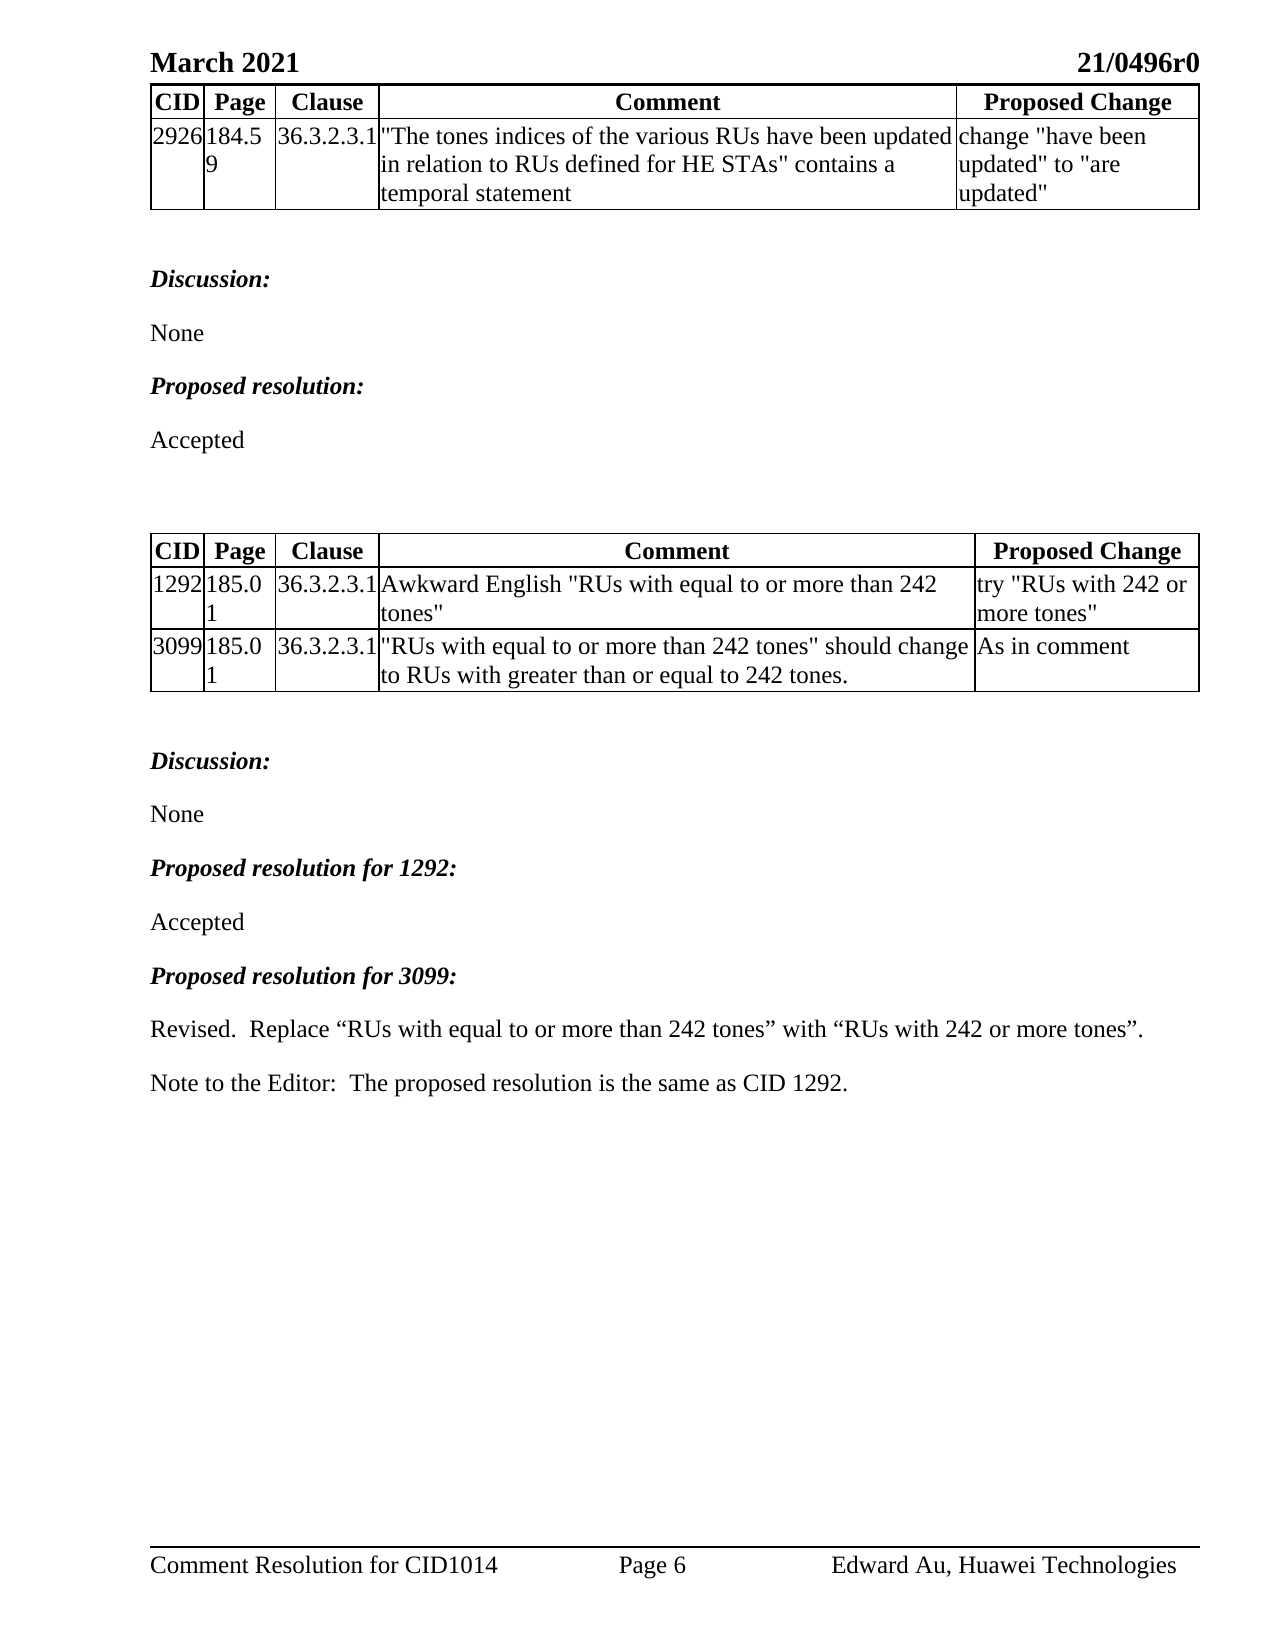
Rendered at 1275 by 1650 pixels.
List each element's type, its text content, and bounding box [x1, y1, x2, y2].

table_cell 36.3.2.3.1 [276, 630, 378, 691]
table_cell "The tones indices of the various RUs have been updated in relation to RUs defined for HE STAs" contains a temporal statement [380, 119, 956, 209]
table_header Page [205, 86, 275, 118]
table_cell 184.59 [205, 119, 275, 209]
text Proposed resolution for 3099: [150, 961, 1200, 989]
text None [150, 318, 1200, 346]
text Discussion: [150, 264, 1200, 293]
table_header CID [152, 86, 203, 118]
table_cell change "have been updated" to "are updated" [957, 119, 1198, 209]
text Discussion: [150, 746, 1200, 774]
text None [150, 799, 1200, 828]
table_cell 1292 [152, 568, 203, 628]
table_cell try "RUs with 242 or more tones" [976, 568, 1198, 628]
table_header Proposed Change [957, 86, 1198, 118]
table_header Comment [380, 86, 956, 118]
table_cell 3099 [152, 630, 203, 691]
table_header Proposed Change [976, 534, 1198, 566]
table_header Clause [276, 534, 378, 566]
table_header CID [152, 534, 203, 566]
table_cell "RUs with equal to or more than 242 tones" should change to RUs with greater than or equal to 242 tones. [380, 630, 974, 691]
table_header Comment [380, 534, 974, 566]
text Proposed resolution: [150, 371, 1200, 400]
text Note to the Editor: The proposed resolution is the same as CID 1292. [150, 1068, 1200, 1097]
table_cell Awkward English "RUs with equal to or more than 242 tones" [380, 568, 974, 628]
table_cell 185.01 [205, 568, 275, 628]
text Accepted [150, 907, 1200, 936]
table_cell 36.3.2.3.1 [276, 119, 378, 209]
table_cell 2926 [152, 119, 203, 209]
table_cell As in comment [976, 630, 1198, 691]
table_header Page [205, 534, 275, 566]
table_header Clause [276, 86, 378, 118]
table_cell 185.01 [205, 630, 275, 691]
table_cell 36.3.2.3.1 [276, 568, 378, 628]
text Accepted [150, 425, 1200, 454]
text Revised. Replace “RUs with equal to or more than 242 tones” with “RUs with 242 or more tones”. [150, 1014, 1200, 1043]
text Proposed resolution for 1292: [150, 853, 1200, 882]
